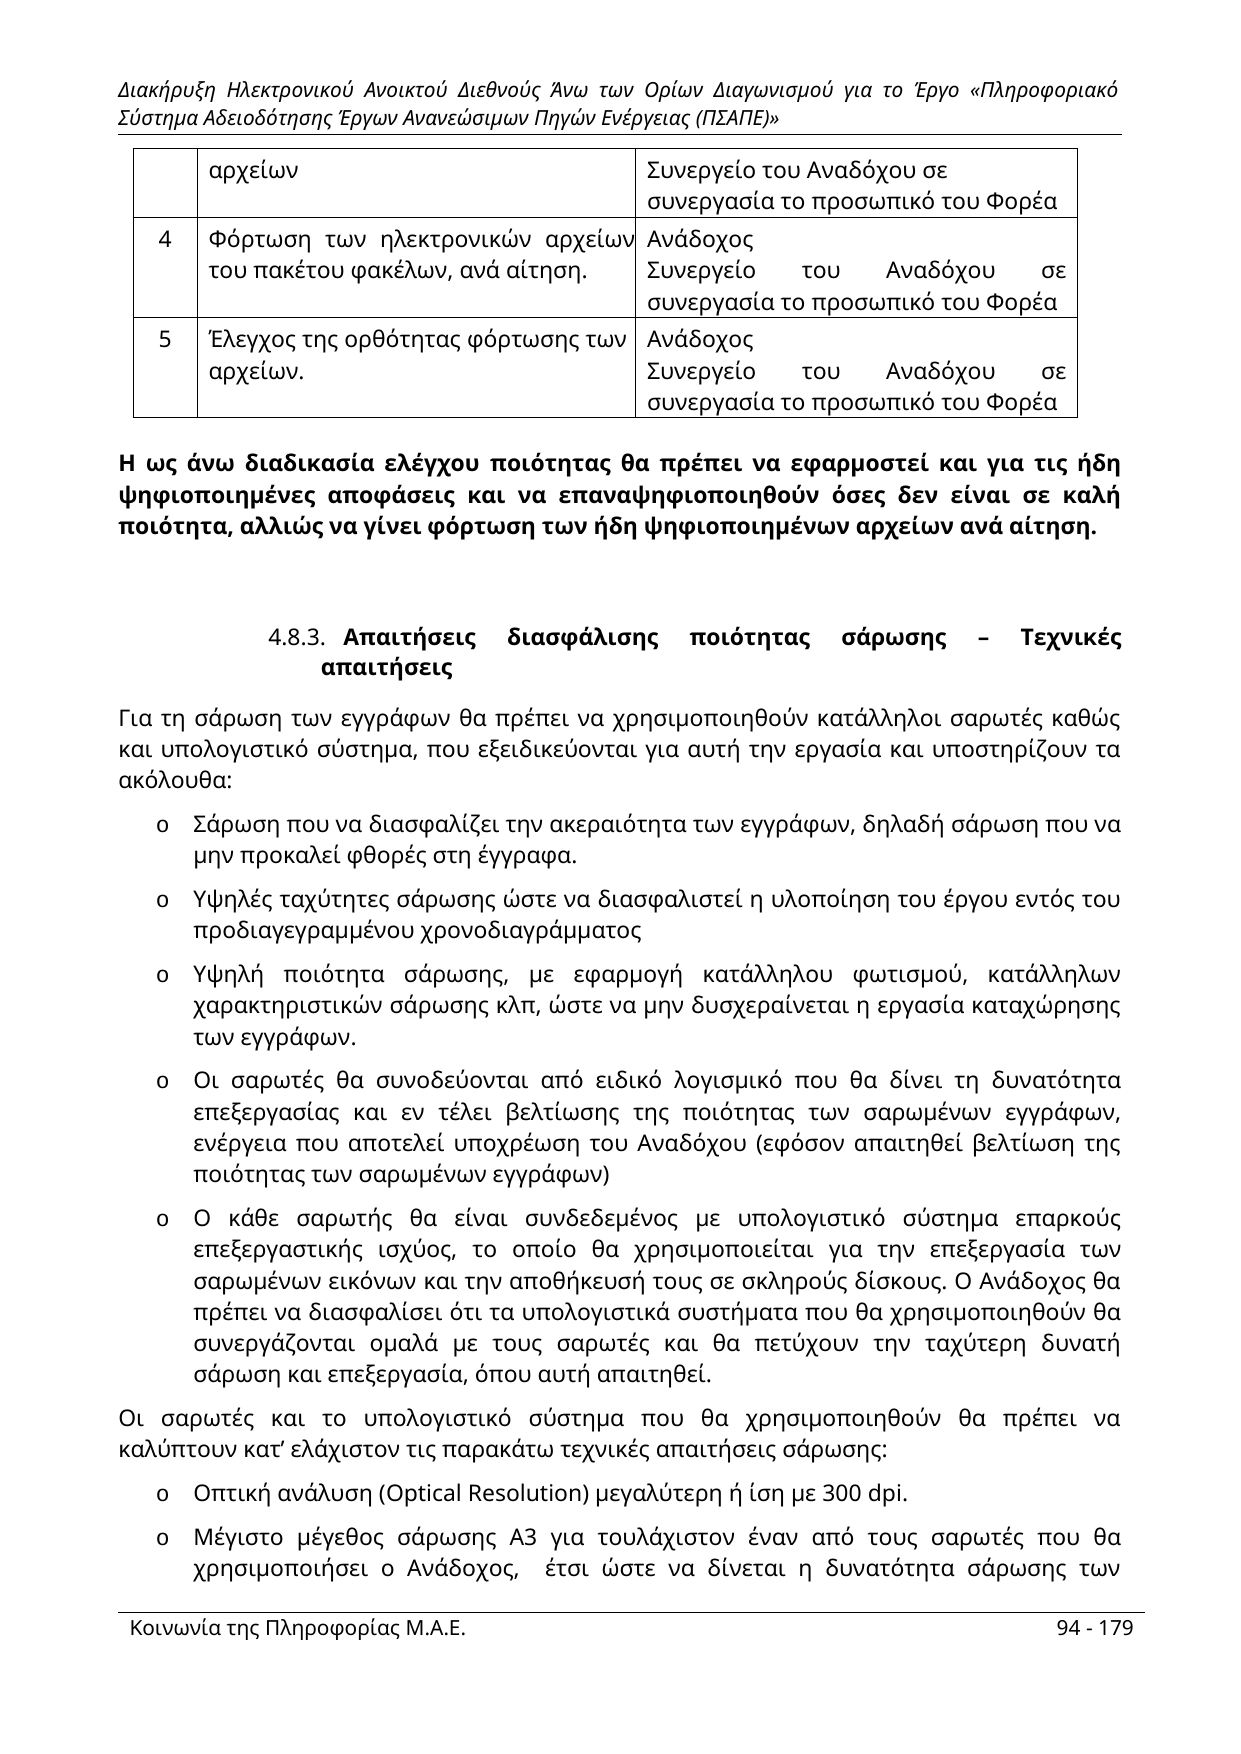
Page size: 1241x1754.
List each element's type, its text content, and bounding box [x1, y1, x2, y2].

table_cell Ανάδοχος Συνεργείο του Αναδόχου σε συνεργασία το προσωπικό του Φορέα [636, 318, 1077, 417]
table_cell Φόρτωση των ηλεκτρονικών αρχείων του πακέτου φακέλων, ανά αίτηση. [198, 218, 635, 317]
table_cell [198, 149, 635, 217]
text Η ως άνω διαδικασία ελέγχου ποιότητας θα πρέπει να εφαρμοστεί και για τις ήδη ψηφιοποιημένες αποφάσεις και να επαναψηφιοποιηθούν όσες δεν είναι σε καλή ποιότητα, αλλιώς να γίνει φόρτωση των ήδη ψηφιοποιημένων αρχείων ανά αίτηση. [118, 447, 1122, 541]
list Υψηλή ποιότητα σάρωσης, με εφαρμογή κατάλληλου φωτισμού, κατάλληλων χαρακτηριστικών σάρωσης κλπ, ώστε να μην δυσχεραίνεται η εργασία καταχώρησης των εγγράφων. [156, 958, 1122, 1052]
table_cell Έλεγχος της ορθότητας φόρτωσης των αρχείων. [198, 318, 635, 417]
list Οι σαρωτές θα συνοδεύονται από ειδικό λογισμικό που θα δίνει τη δυνατότητα επεξεργασίας και εν τέλει βελτίωσης της ποιότητας των σαρωμένων εγγράφων, ενέργεια που αποτελεί υποχρέωση του Αναδόχου (εφόσον απαιτηθεί βελτίωση της ποιότητας των σαρωμένων εγγράφων) [156, 1064, 1122, 1189]
list Σάρωση που να διασφαλίζει την ακεραιότητα των εγγράφων, δηλαδή σάρωση που να μην προκαλεί φθορές στη έγγραφα. [156, 808, 1122, 870]
table_cell 4 [134, 149, 197, 217]
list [156, 1521, 1122, 1583]
list Οπτική ανάλυση (Optical Resolution) μεγαλύτερη ή ίση με 300 dpi. [156, 1477, 1122, 1508]
subtitle Απαιτήσεις διασφάλισης ποιότητας σάρωσης – Τεχνικές απαιτήσεις [268, 622, 1122, 681]
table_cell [636, 218, 1077, 317]
table_cell 4 [134, 218, 197, 317]
list Ο κάθε σαρωτής θα είναι συνδεδεμένος με υπολογιστικό σύστημα επαρκούς επεξεργαστικής ισχύος, το οποίο θα χρησιμοποιείται για την επεξεργασία των σαρωμένων εικόνων και την αποθήκευσή τους σε σκληρούς δίσκους. Ο Ανάδοχος θα πρέπει να διασφαλίσει ότι τα υπολογιστικά συστήματα που θα χρησιμοποιηθούν θα συνεργάζονται ομαλά με τους σαρωτές και θα πετύχουν την ταχύτερη δυνατή σάρωση και επεξεργασία, όπου αυτή απαιτηθεί. [156, 1202, 1122, 1389]
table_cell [636, 149, 1077, 217]
list Υψηλές ταχύτητες σάρωσης ώστε να διασφαλιστεί η υλοποίηση του έργου εντός του προδιαγεγραμμένου χρονοδιαγράμματος [156, 883, 1122, 946]
text Για τη σάρωση των εγγράφων θα πρέπει να χρησιμοποιηθούν κατάλληλοι σαρωτές καθώς και υπολογιστικό σύστημα, που εξειδικεύονται για αυτή την εργασία και υποστηρίζουν τα ακόλουθα: [118, 702, 1122, 795]
table_cell 5 [134, 318, 197, 417]
text Οι σαρωτές και το υπολογιστικό σύστημα που θα χρησιμοποιηθούν θα πρέπει να καλύπτουν κατ’ ελάχιστον τις παρακάτω τεχνικές απαιτήσεις σάρωσης: [118, 1402, 1122, 1464]
